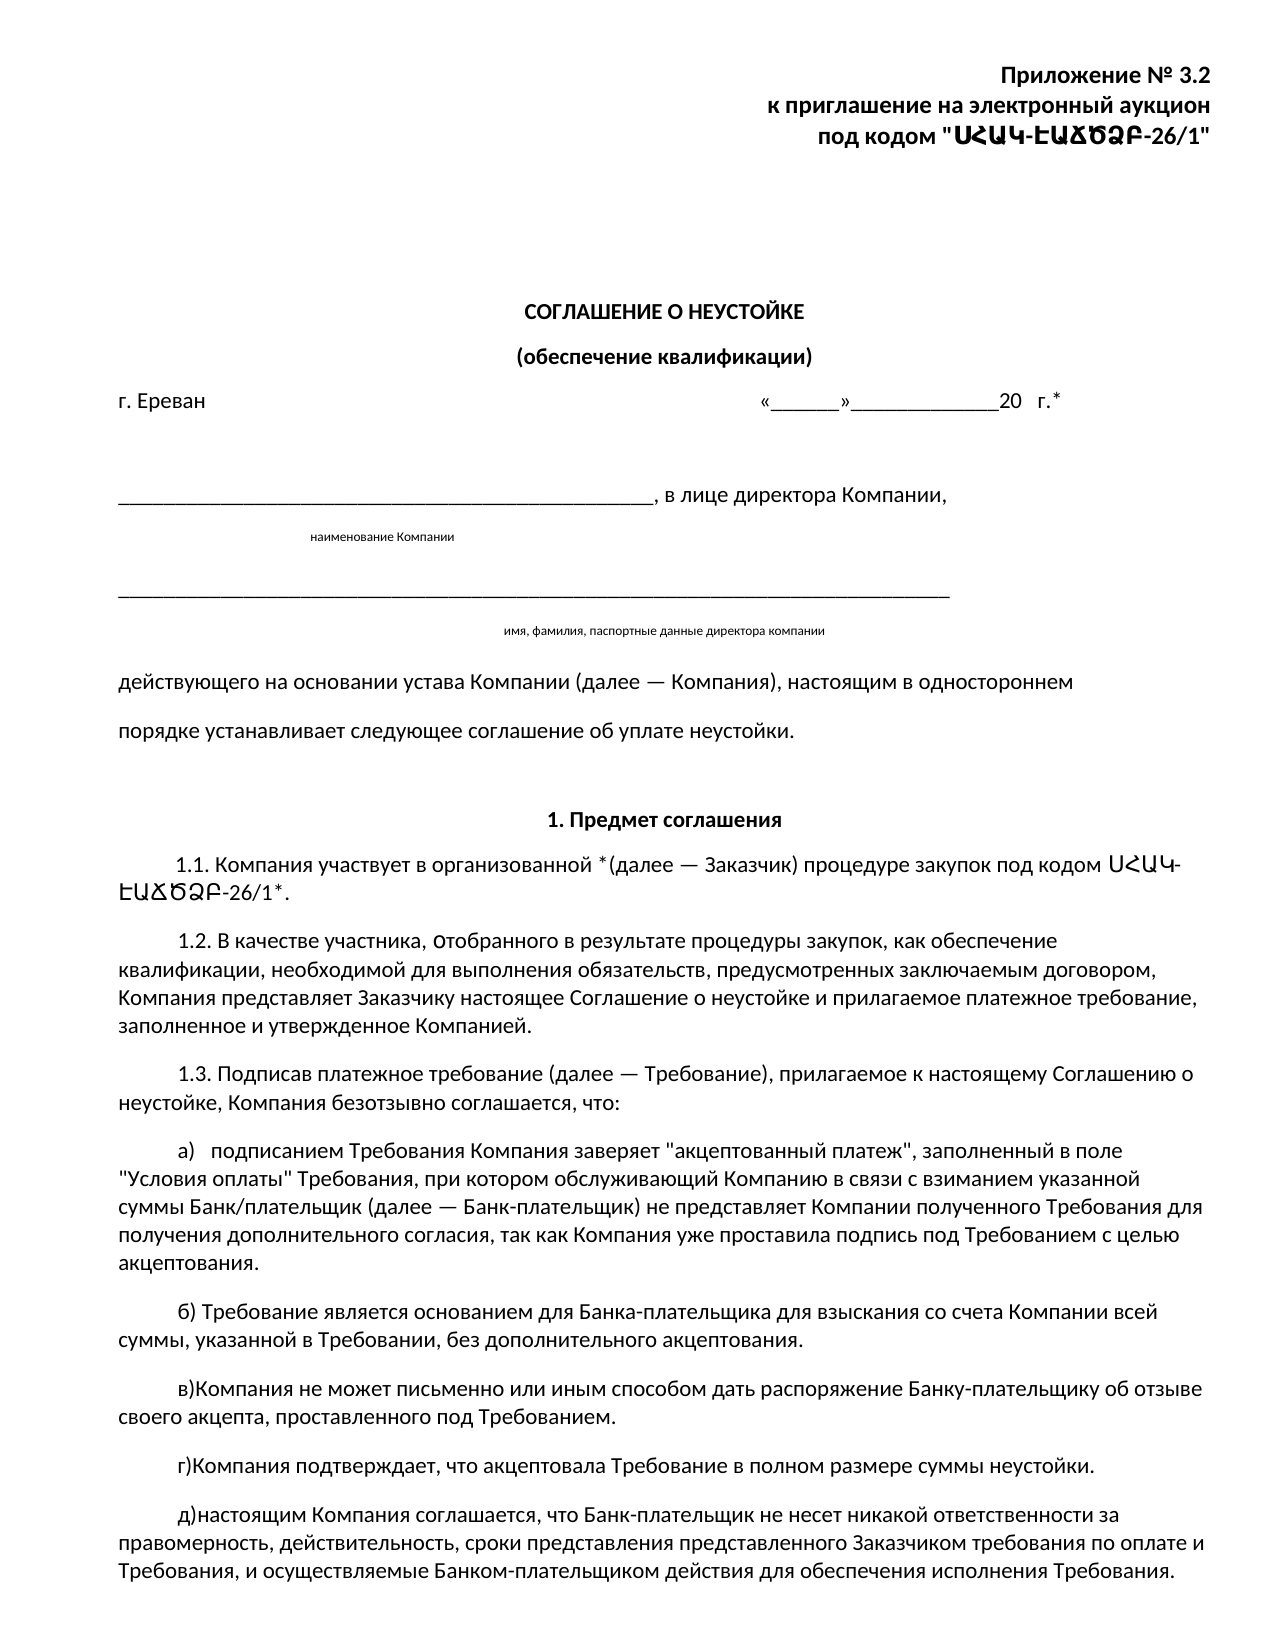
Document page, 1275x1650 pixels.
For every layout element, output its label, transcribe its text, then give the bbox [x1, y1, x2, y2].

table_header г. Ереван [107, 387, 605, 435]
text б) Требование является основанием для Банка-плательщика для взыскания со счета Компании всей суммы, указанной в Требовании, без дополнительного акцептования. [118, 1297, 1211, 1353]
text порядке устанавливает следующее соглашение об уплате неустойки. [118, 716, 1211, 744]
text 1.3. Подписав платежное требование (далее — Требование), прилагаемое к настоящему Соглашению о неустойке, Компания безотзывно соглашается, что: [118, 1059, 1211, 1116]
text действующего на основании устава Компании (далее — Компания), настоящим в одностороннем [118, 667, 1211, 695]
text (обеспечение квалификации) [118, 342, 1211, 370]
text имя, фамилия, паспортные данные директора компании [118, 622, 1211, 650]
text 1.2. В качестве участника, օтобранного в результате процедуры закупок, как обеспечение квалификации, необходимой для выполнения обязательств, предусмотренных заключаемым договором, Kомпания представляет Заказчику настоящее Соглашение о неустойке и прилагаемое платежное требование, заполненное и утвержденное Компанией. [118, 927, 1211, 1039]
text _________________________________________________________________________ [118, 573, 1211, 601]
text д)настоящим Компания соглашается, что Банк-плательщик не несет никакой ответственности за правомерность, действительность, сроки представления представленного Заказчиком требования по оплате и Требования, и осуществляемые Банком-плательщиком действия для обеспечения исполнения Требования. [118, 1500, 1211, 1584]
text наименование Компании [310, 529, 1211, 557]
text г)Компания подтверждает, что акцептовала Требование в полном размере суммы неустойки. [118, 1451, 1211, 1479]
text к приглашение на электронный аукцион [148, 89, 1211, 120]
text 1. Предмет соглашения [118, 805, 1211, 833]
text под кодом "ՍՀԱԿ-ԷԱՃԾՁԲ-26/1" [148, 120, 1211, 151]
table_header «______»_____________20 г.* [605, 387, 1074, 435]
text а) подписанием Требования Компания заверяет "акцептованный платеж", заполненный в поле "Условия оплаты" Требования, при котором обслуживающий Компанию в связи с взиманием указанной суммы Банк/плательщик (далее — Банк-плательщик) не представляет Компании полученного Требования для получения дополнительного согласия, так как Компания уже проставила подпись под Требованием с целью акцептования. [118, 1136, 1211, 1277]
text в)Компания не может письменно или иным способом дать распоряжение Банку-плательщику об отзыве своего акцепта, проставленного под Требованием. [118, 1374, 1211, 1430]
text Приложение № 3.2 [118, 59, 1211, 89]
text _______________________________________________, в лице директора Компании, [118, 480, 1211, 508]
text 1.1. Компания участвует в организованной *(далее — Заказчик) процедуре закупок под кодом ՍՀԱԿ-ԷԱՃԾՁԲ-26/1*. [118, 850, 1211, 906]
text СОГЛАШЕНИЕ О НЕУСТОЙКЕ [118, 297, 1211, 325]
